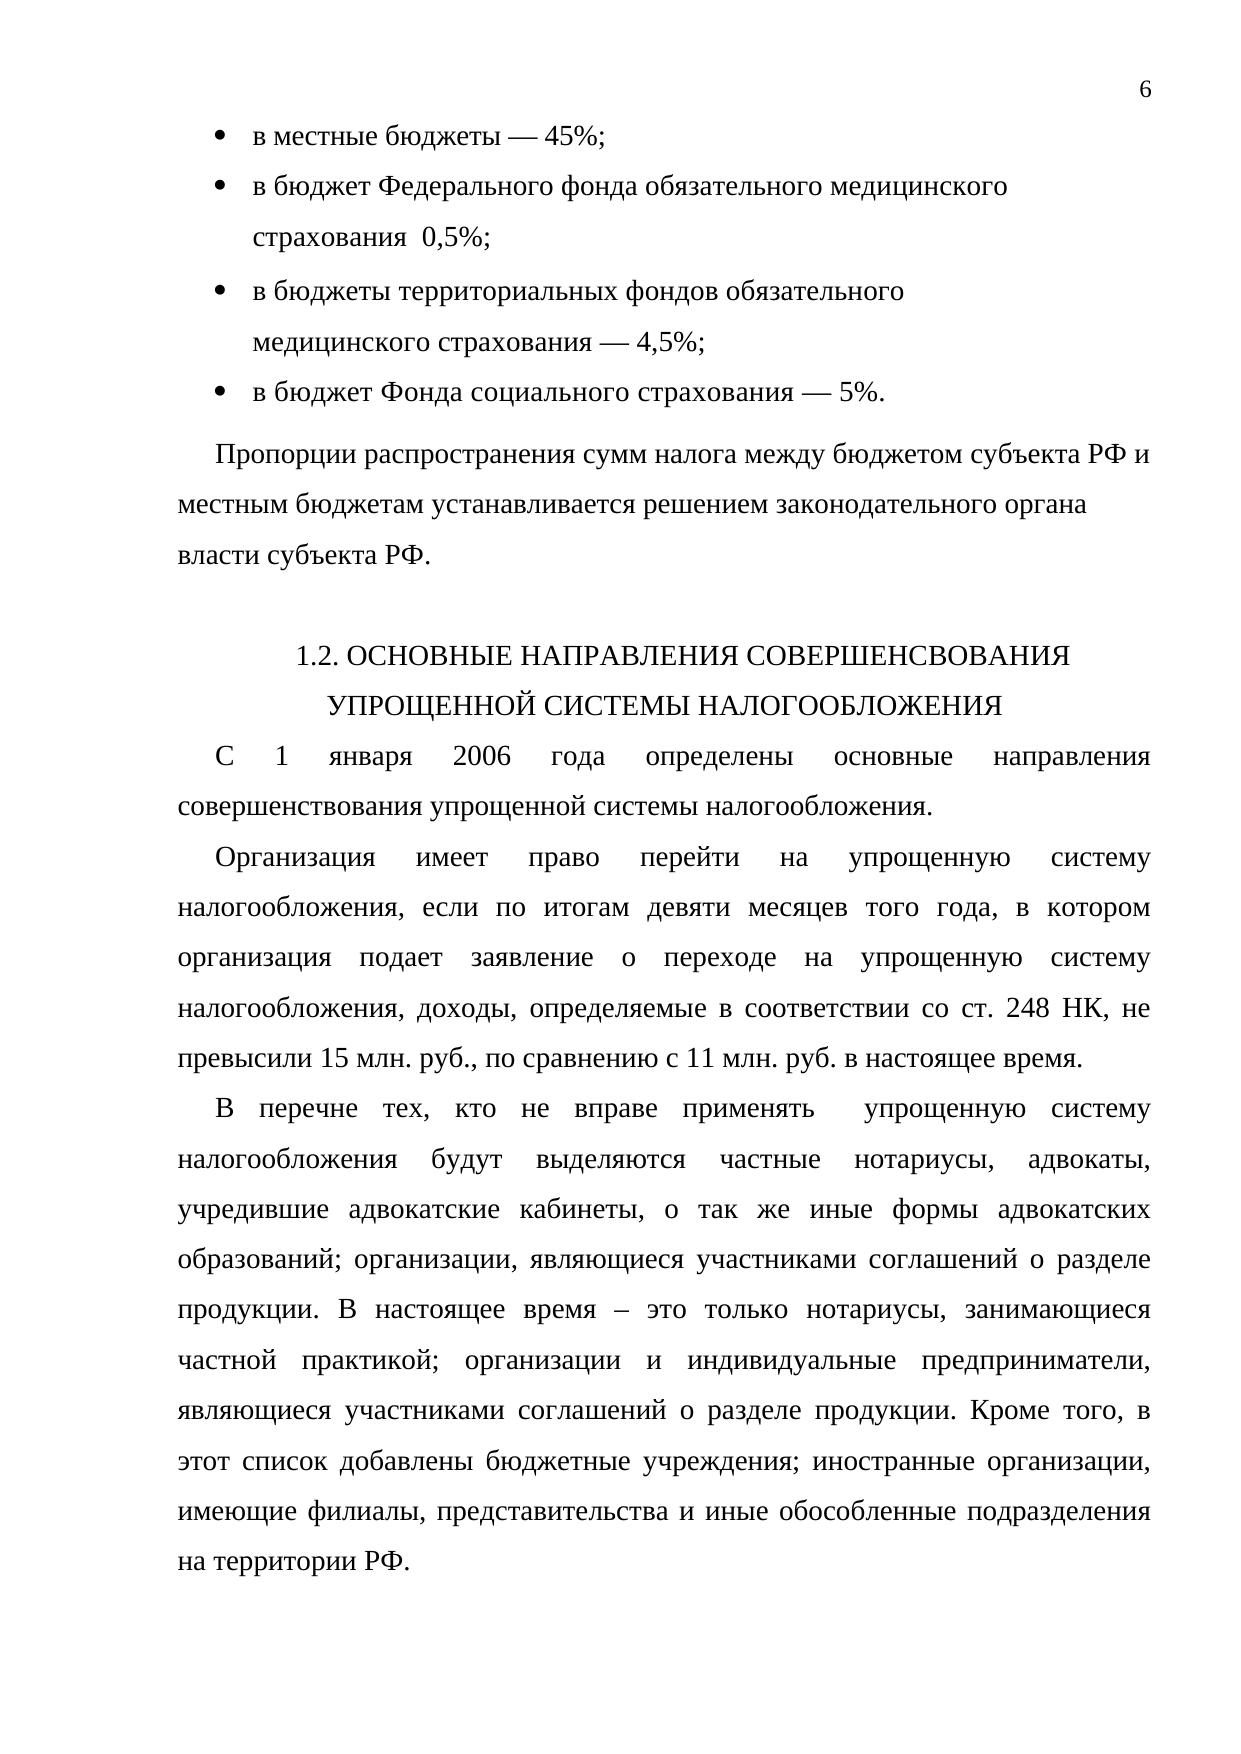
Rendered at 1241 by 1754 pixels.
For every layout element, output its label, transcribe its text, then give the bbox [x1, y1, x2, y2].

text С 1 января 2006 года определены основные направления совершенствования упрощенной системы налогообложения. [177, 738, 1152, 822]
list в местные бюджеты — 45%; [215, 118, 1152, 152]
list в бюджет Федерального фонда обязательного медицинского страхования 0,5%; [215, 168, 1152, 252]
text В перечне тех, кто не вправе применять упрощенную систему налогообложения будут выделяются частные нотариусы, адвокаты, учредившие адвокатские кабинеты, о так же иные формы адвокатских образований; организации, являющиеся участниками соглашений о разделе продукции. В настоящее время – это только нотариусы, занимающиеся частной практикой; организации и индивидуальные предприниматели, являющиеся участниками соглашений о разделе продукции. Кроме того, в этот список добавлены бюджетные учреждения; иностранные организации, имеющие филиалы, представительства и иные обособленные подразделения на территории РФ. [177, 1090, 1152, 1577]
text 1.2. ОСНОВНЫЕ НАПРАВЛЕНИЯ СОВЕРШЕНСВОВАНИЯ УПРОЩЕННОЙ СИСТЕМЫ НАЛОГООБЛОЖЕНИЯ [177, 638, 1152, 721]
list в бюджеты территориальных фондов обязательного медицинского страхования — 4,5%; [215, 273, 1152, 357]
text Организация имеет право перейти на упрощенную систему налогообложения, если по итогам девяти месяцев того года, в котором организация подает заявление о переходе на упрощенную систему налогообложения, доходы, определяемые в соответствии со ст. 248 НК, не превысили 15 млн. руб., по сравнению с 11 млн. руб. в настоящее время. [177, 839, 1152, 1074]
text Пропорции распространения сумм налога между бюджетом субъекта РФ и местным бюджетам устанавливается решением законодательного органа власти субъекта РФ. [177, 436, 1152, 571]
list в бюджет Фонда социального страхования — 5%. [215, 374, 1152, 436]
